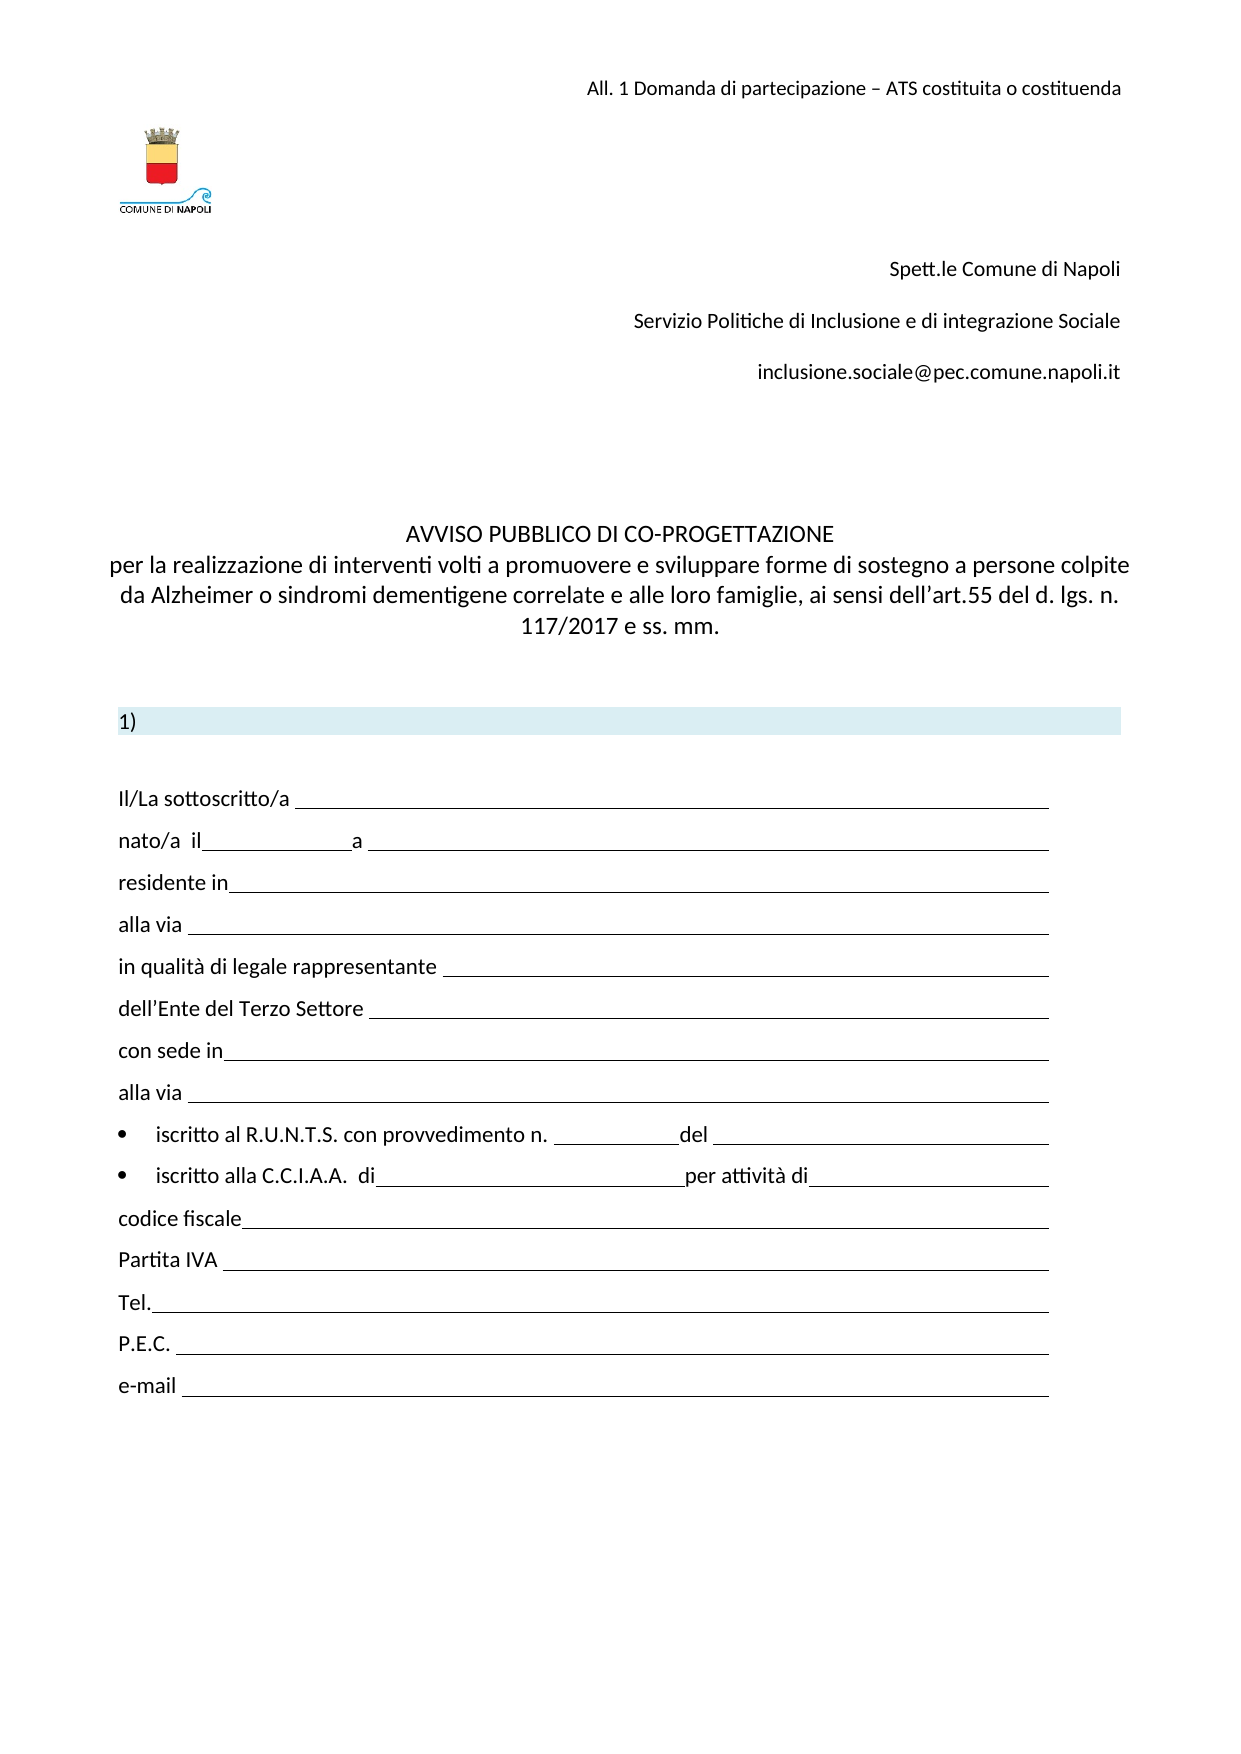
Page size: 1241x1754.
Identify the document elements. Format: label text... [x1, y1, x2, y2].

text residente in [118, 868, 1121, 896]
text con sede in [118, 1036, 1121, 1064]
text alla via [118, 1078, 1121, 1106]
text e-mail [118, 1372, 1121, 1399]
text 1) [118, 707, 1121, 735]
text Tel. [118, 1288, 1121, 1316]
text nato/a il a [118, 826, 1121, 854]
text dell’Ente del Terzo Settore [118, 994, 1121, 1022]
text codice fiscale [118, 1204, 1121, 1232]
picture [118, 124, 212, 215]
text Il/La sottoscritto/a [118, 784, 1121, 812]
text in qualità di legale rappresentante [118, 952, 1121, 980]
text Partita IVA [118, 1246, 1121, 1274]
text P.E.C. [118, 1329, 1121, 1358]
list iscritto alla C.C.I.A.A. di per attività di [118, 1162, 1121, 1190]
text alla via [118, 910, 1121, 938]
list iscritto al R.U.N.T.S. con provvedimento n. del [118, 1120, 1121, 1148]
